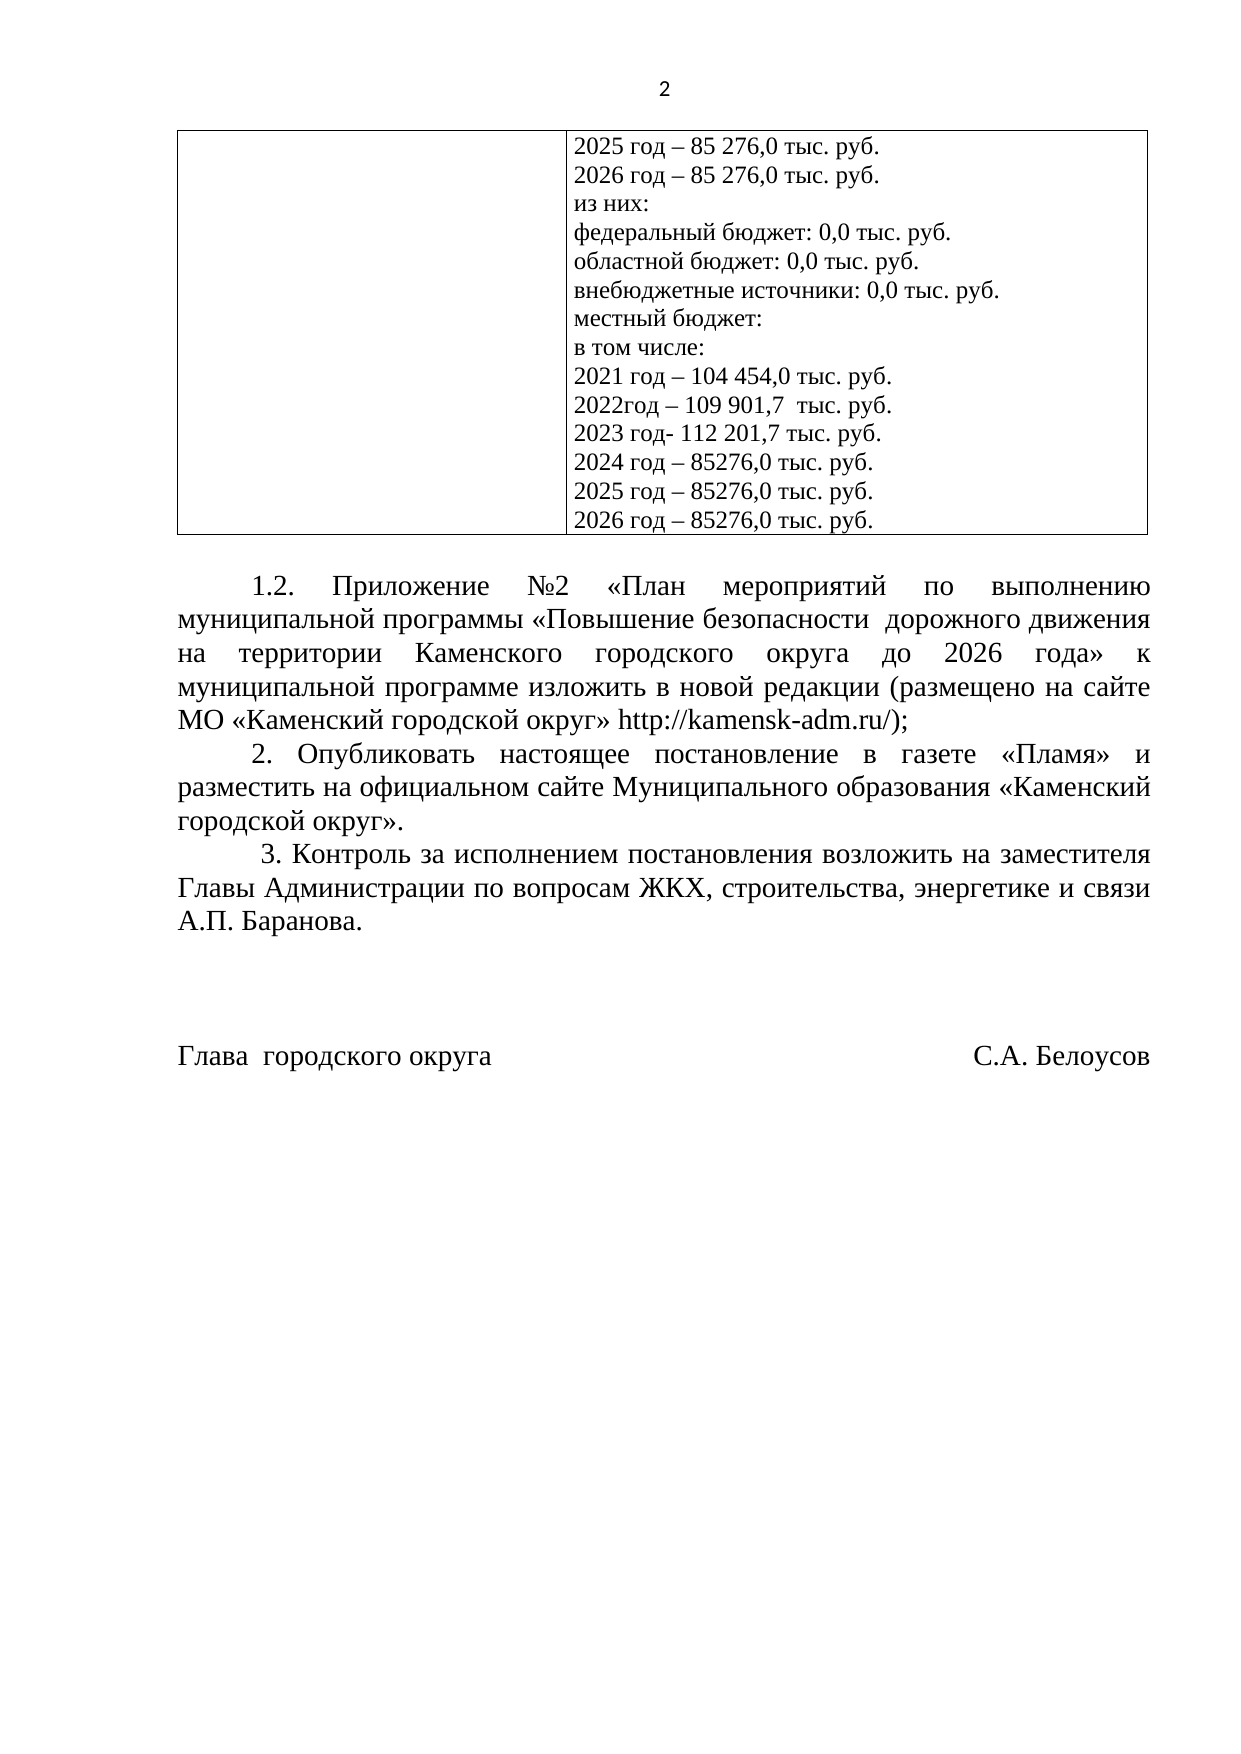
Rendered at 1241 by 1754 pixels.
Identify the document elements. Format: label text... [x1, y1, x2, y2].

text Глава городского округа С.А. Белоусов [177, 1038, 1152, 1071]
text 2. Опубликовать настоящее постановление в газете «Пламя» и разместить на официальном сайте Муниципального образования «Каменский городской округ». [177, 736, 1152, 836]
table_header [567, 131, 1147, 533]
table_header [178, 131, 566, 533]
text 3. Контроль за исполнением постановления возложить на заместителя Главы Администрации по вопросам ЖКХ, строительства, энергетике и связи А.П. Баранова. [177, 836, 1152, 937]
text 1.2. Приложение №2 «План мероприятий по выполнению муниципальной программы «Повышение безопасности дорожного движения на территории Каменского городского округа до 2026 года» к муниципальной программе изложить в новой редакции (размещено на сайте МО «Каменский городской округ» http://kamensk-adm.ru/); [177, 568, 1152, 736]
